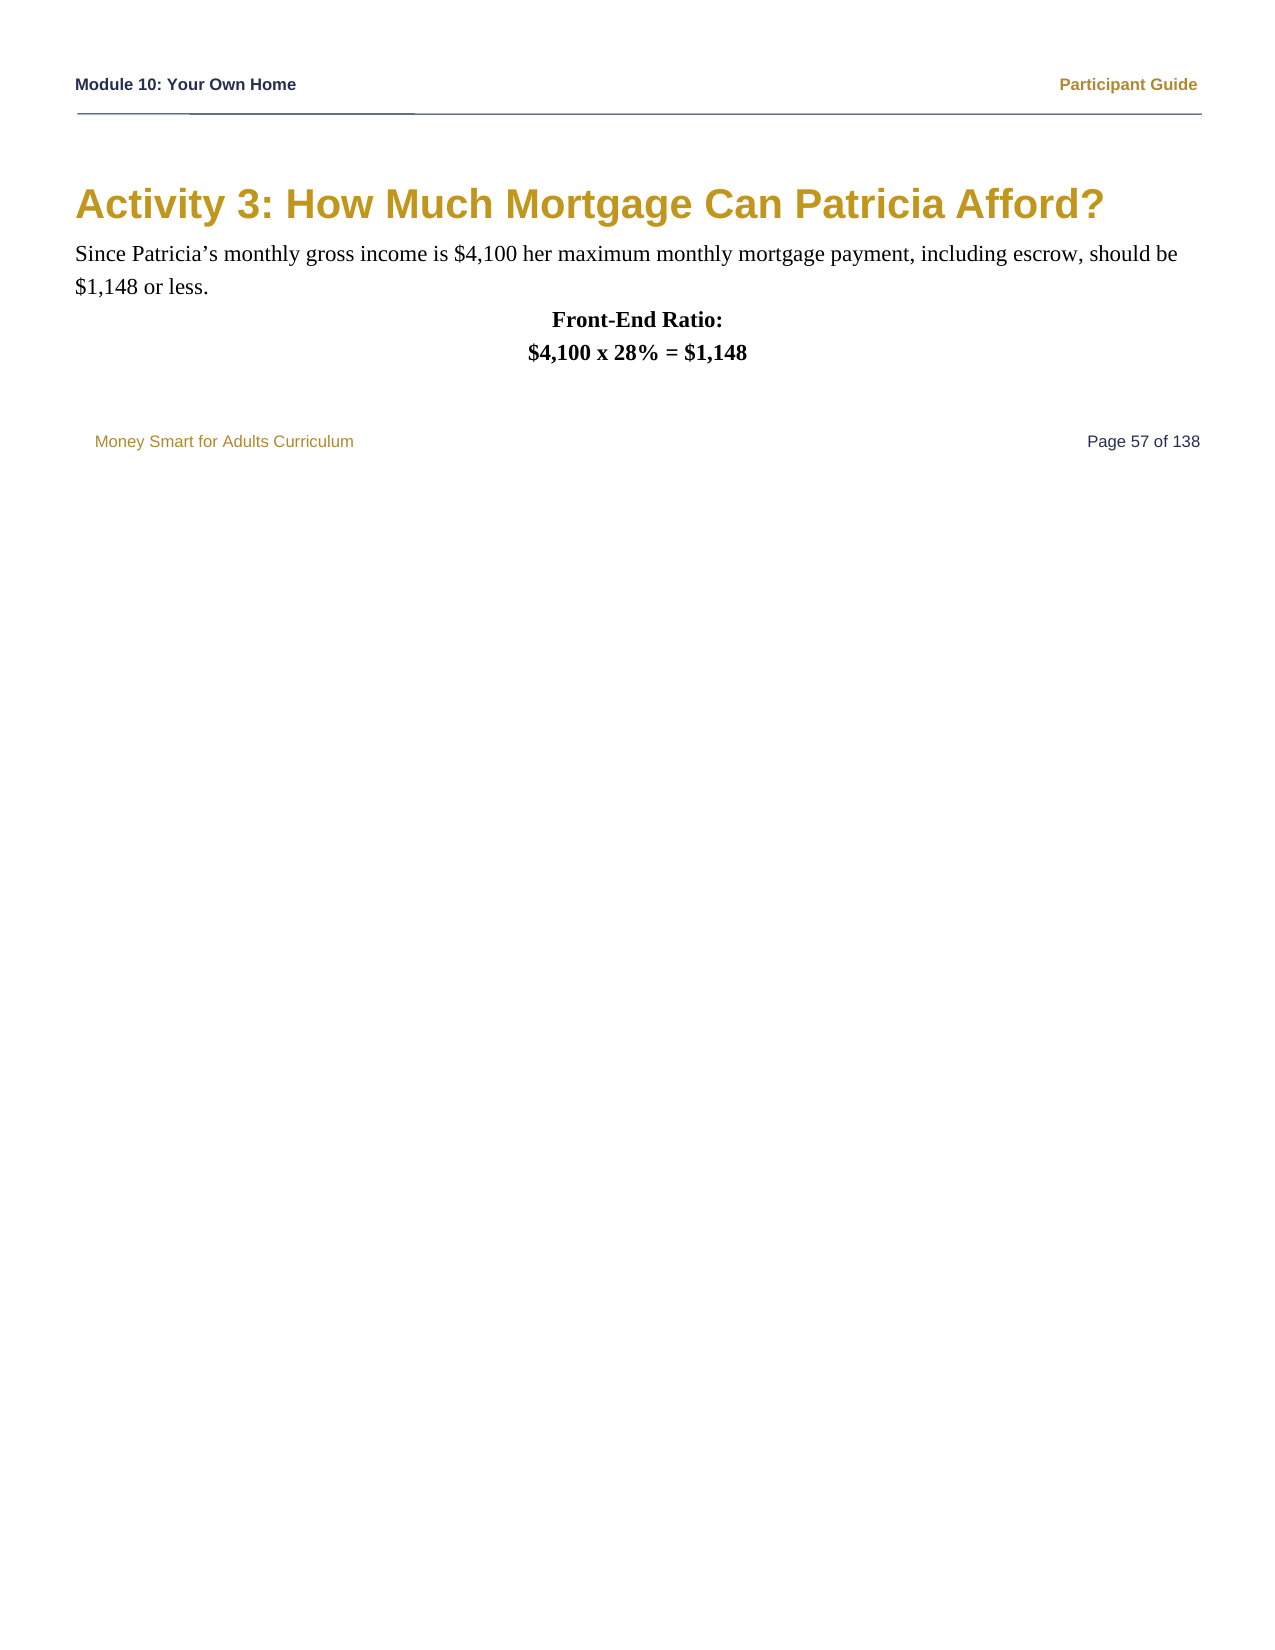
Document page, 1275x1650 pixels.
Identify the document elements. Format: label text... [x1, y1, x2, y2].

text Front-End Ratio: [75, 306, 1200, 332]
text Since Patricia’s monthly gross income is $4,100 her maximum monthly mortgage payment, including escrow, should be $1,148 or less. [75, 240, 1200, 299]
subtitle Activity 3: How Much Mortgage Can Patricia Afford? [75, 180, 1200, 228]
picture [75, 0, 1201, 257]
text $4,100 x 28% = $1,148 [75, 339, 1200, 365]
